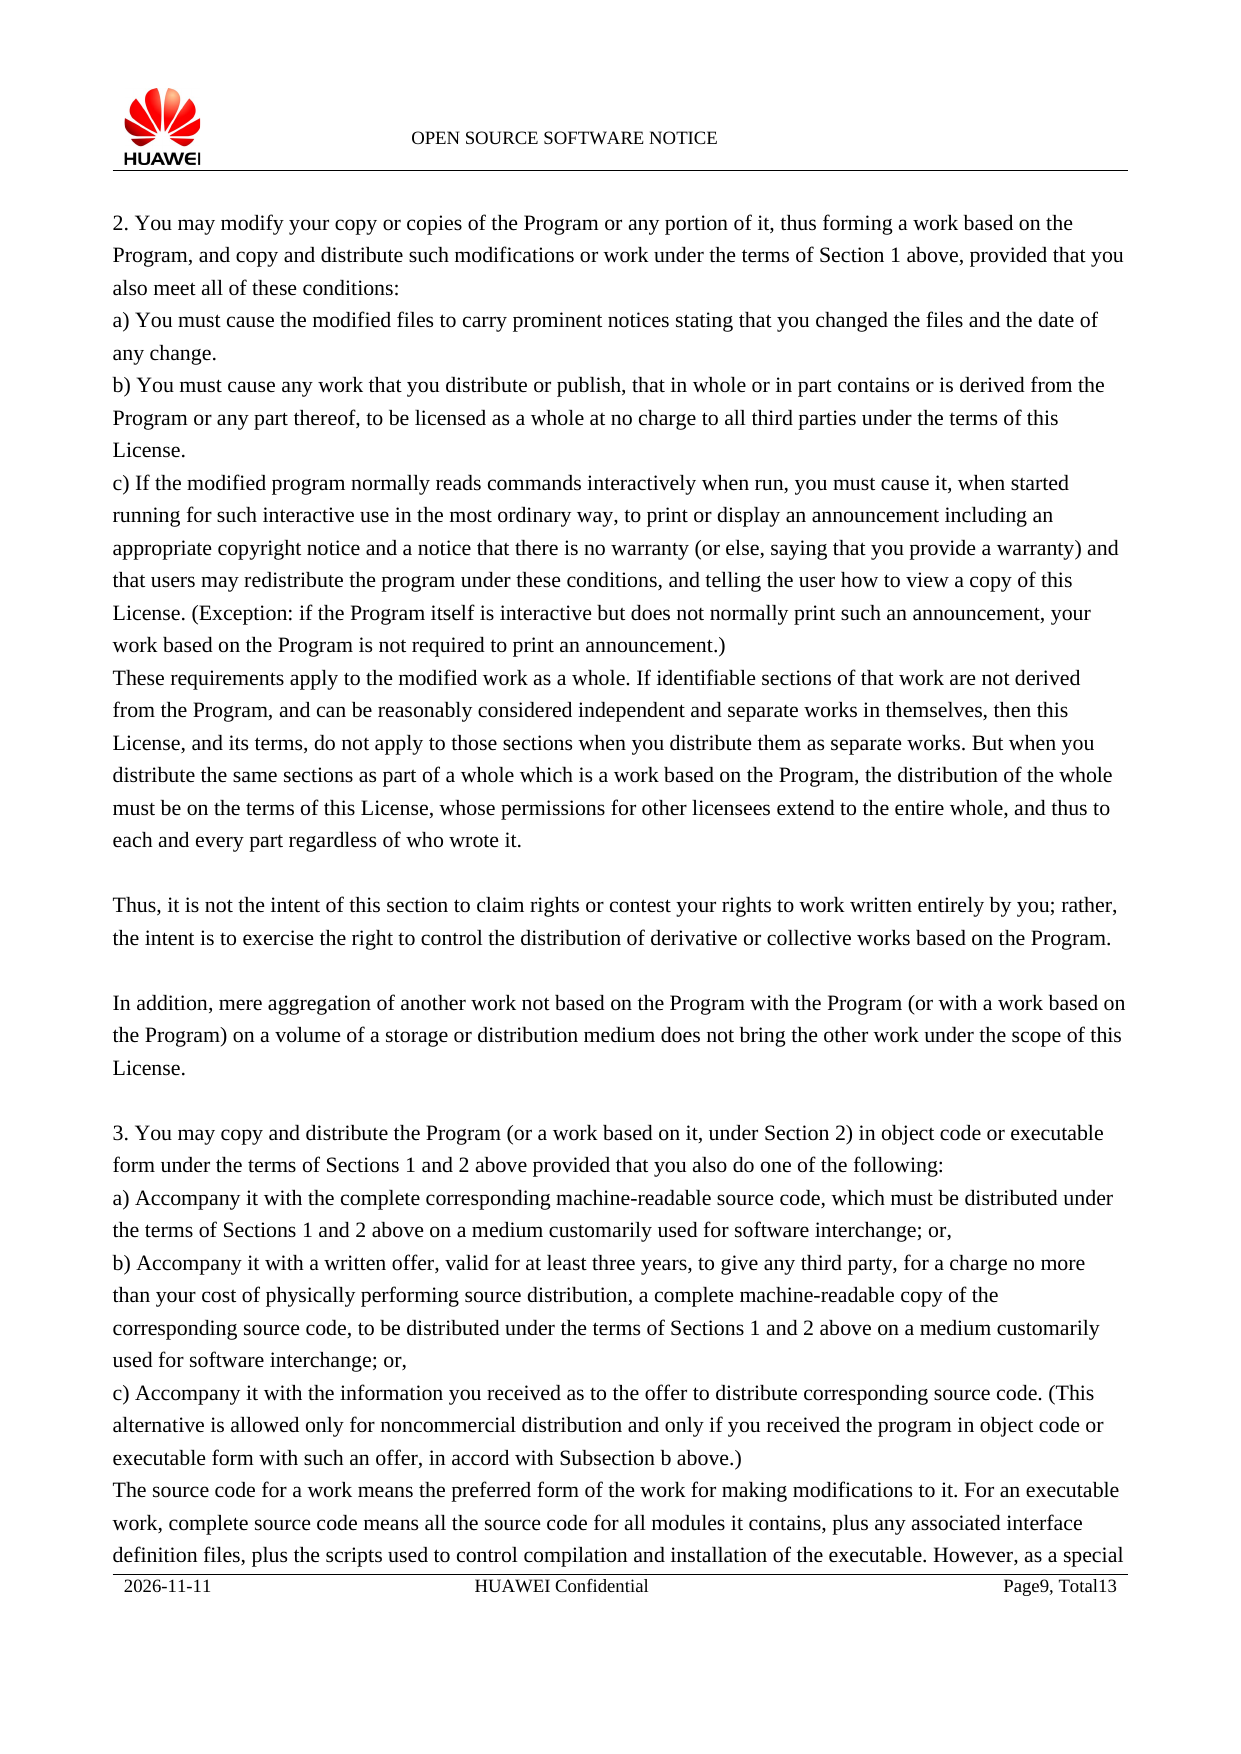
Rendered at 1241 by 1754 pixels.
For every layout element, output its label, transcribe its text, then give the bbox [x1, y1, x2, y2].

text In addition, mere aggregation of another work not based on the Program with the Program (or with a work based on the Program) on a volume of a storage or distribution medium does not bring the other work under the scope of this License. [112, 986, 1128, 1084]
text c) If the modified program normally reads commands interactively when run, you must cause it, when started running for such interactive use in the most ordinary way, to print or display an announcement including an appropriate copyright notice and a notice that there is no warranty (or else, saying that you provide a warranty) and that users may redistribute the program under these conditions, and telling the user how to view a copy of this License. (Exception: if the Program itself is interactive but does not normally print such an announcement, your work based on the Program is not required to print an announcement.) [112, 466, 1128, 661]
text a) You must cause the modified files to carry prominent notices stating that you changed the files and the date of any change. [112, 304, 1128, 369]
text Thus, it is not the intent of this section to claim rights or contest your rights to work written entirely by you; rather, the intent is to exercise the right to control the distribution of derivative or collective works based on the Program. [112, 889, 1128, 954]
text 3. You may copy and distribute the Program (or a work based on it, under Section 2) in object code or executable form under the terms of Sections 1 and 2 above provided that you also do one of the following: [112, 1116, 1128, 1181]
text c) Accompany it with the information you received as to the offer to distribute corresponding source code. (This alternative is allowed only for noncommercial distribution and only if you received the program in object code or executable form with such an offer, in accord with Subsection b above.) [112, 1376, 1128, 1474]
text 2. You may modify your copy or copies of the Program or any portion of it, thus forming a work based on the Program, and copy and distribute such modifications or work under the terms of Section 1 above, provided that you also meet all of these conditions: [112, 206, 1128, 304]
text a) Accompany it with the complete corresponding machine-readable source code, which must be distributed under the terms of Sections 1 and 2 above on a medium customarily used for software interchange; or, [112, 1181, 1128, 1246]
picture [124, 88, 201, 165]
text These requirements apply to the modified work as a whole. If identifiable sections of that work are not derived from the Program, and can be reasonably considered independent and separate works in themselves, then this License, and its terms, do not apply to those sections when you distribute them as separate works. But when you distribute the same sections as part of a whole which is a work based on the Program, the distribution of the whole must be on the terms of this License, whose permissions for other licensees extend to the entire whole, and thus to each and every part regardless of who wrote it. [112, 661, 1128, 856]
text b) You must cause any work that you distribute or publish, that in whole or in part contains or is derived from the Program or any part thereof, to be licensed as a whole at no charge to all third parties under the terms of this License. [112, 369, 1128, 466]
text b) Accompany it with a written offer, valid for at least three years, to give any third party, for a charge no more than your cost of physically performing source distribution, a complete machine-readable copy of the corresponding source code, to be distributed under the terms of Sections 1 and 2 above on a medium customarily used for software interchange; or, [112, 1246, 1128, 1376]
